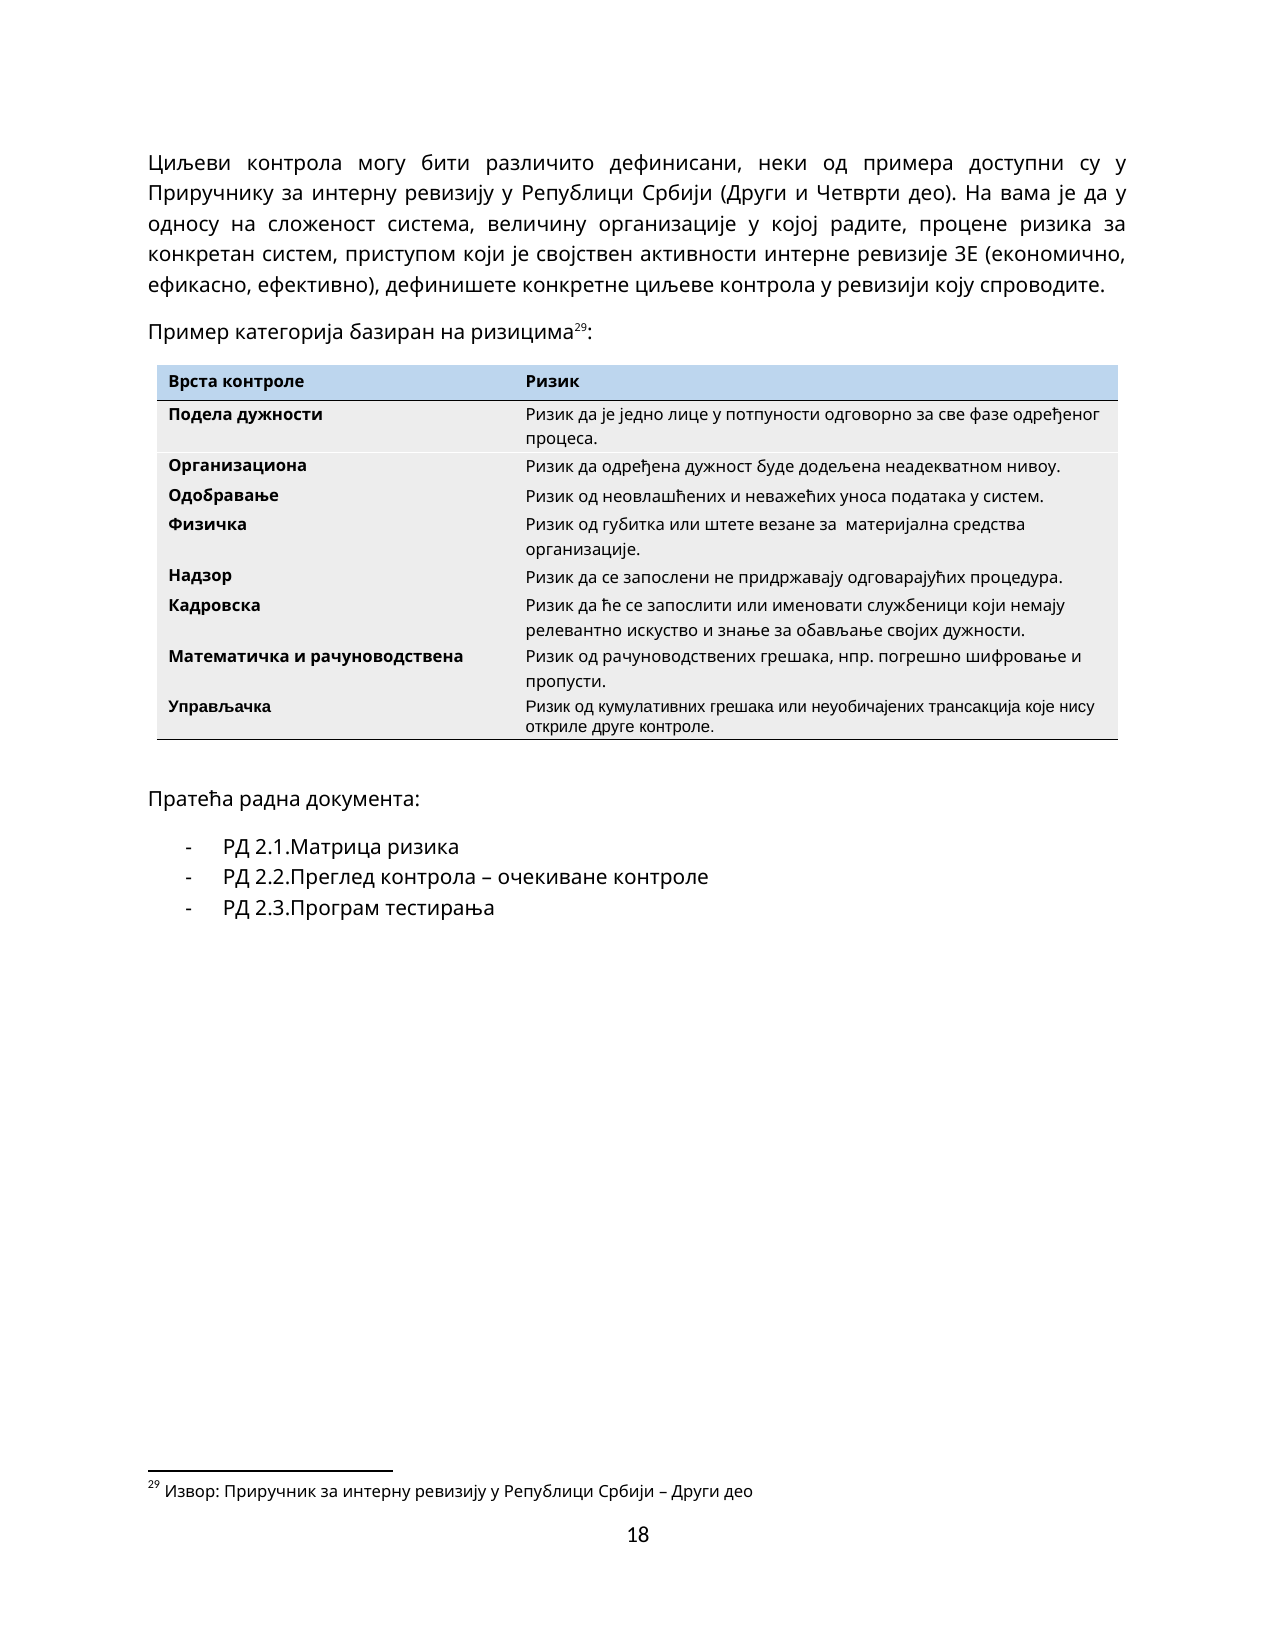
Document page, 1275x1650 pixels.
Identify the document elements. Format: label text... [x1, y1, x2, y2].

table_header Врста контроле [157, 365, 514, 400]
table_cell Ризик да се запослени не придржавају одговарајућих процедура. [514, 563, 1118, 593]
table_cell Ризик да одређена дужност буде додељена неадекватном нивоу. [514, 453, 1118, 482]
table_cell Ризик од губитка или штете везане за материјална средства организације. [514, 512, 1118, 563]
list РД 2.1.Матрица ризика [185, 832, 1127, 860]
table_cell Управљачка [157, 695, 514, 739]
table_cell Ризик од рачуноводствених грешака, нпр. погрешно шифровање и пропусти. [514, 644, 1118, 695]
table_cell Одобравање [157, 482, 514, 512]
table_cell Подела дужности [157, 401, 514, 452]
table_cell Физичка [157, 512, 514, 563]
text Пратећа радна документа: [148, 784, 1127, 813]
table_cell Организациона [157, 453, 514, 482]
list РД 2.2.Преглед контрoла – очекиване контроле [185, 862, 1127, 891]
table_cell Ризик да је једно лице у потпуности одговорно за све фазе одређеног процеса. [514, 401, 1118, 452]
text Пример категорија базиран на ризицима: [148, 317, 1127, 346]
text Циљеви контрола могу бити различито дефинисани, неки од примера доступни су у Приручнику за интерну ревизију у Републици Србији (Други и Четврти део). На вама је да у односу на сложеност система, величину организације у којој радите, процене ризика за конкретан систем, приступом који је својствен активности интерне ревизије 3Е (економично, ефикасно, ефективно), дефинишете конкретне циљеве контрола у ревизији коју спроводите. [148, 148, 1127, 298]
table_cell Ризик да ће се запослити или именовати службеници који немају релевантно искуство и знање за обављање својих дужности. [514, 593, 1118, 644]
table_header Ризик [514, 365, 1118, 400]
table_cell Математичка и рачуноводствена [157, 644, 514, 695]
list РД 2.3.Програм тестирања [185, 893, 1127, 921]
table_cell Надзор [157, 563, 514, 593]
table_cell Ризик од неовлашћених и неважећих уноса података у систем. [514, 482, 1118, 512]
table_cell Кадровска [157, 593, 514, 644]
table_cell Ризик од кумулативних грешака или неуобичајених трансакција које нису откриле друге контроле. [514, 695, 1118, 739]
